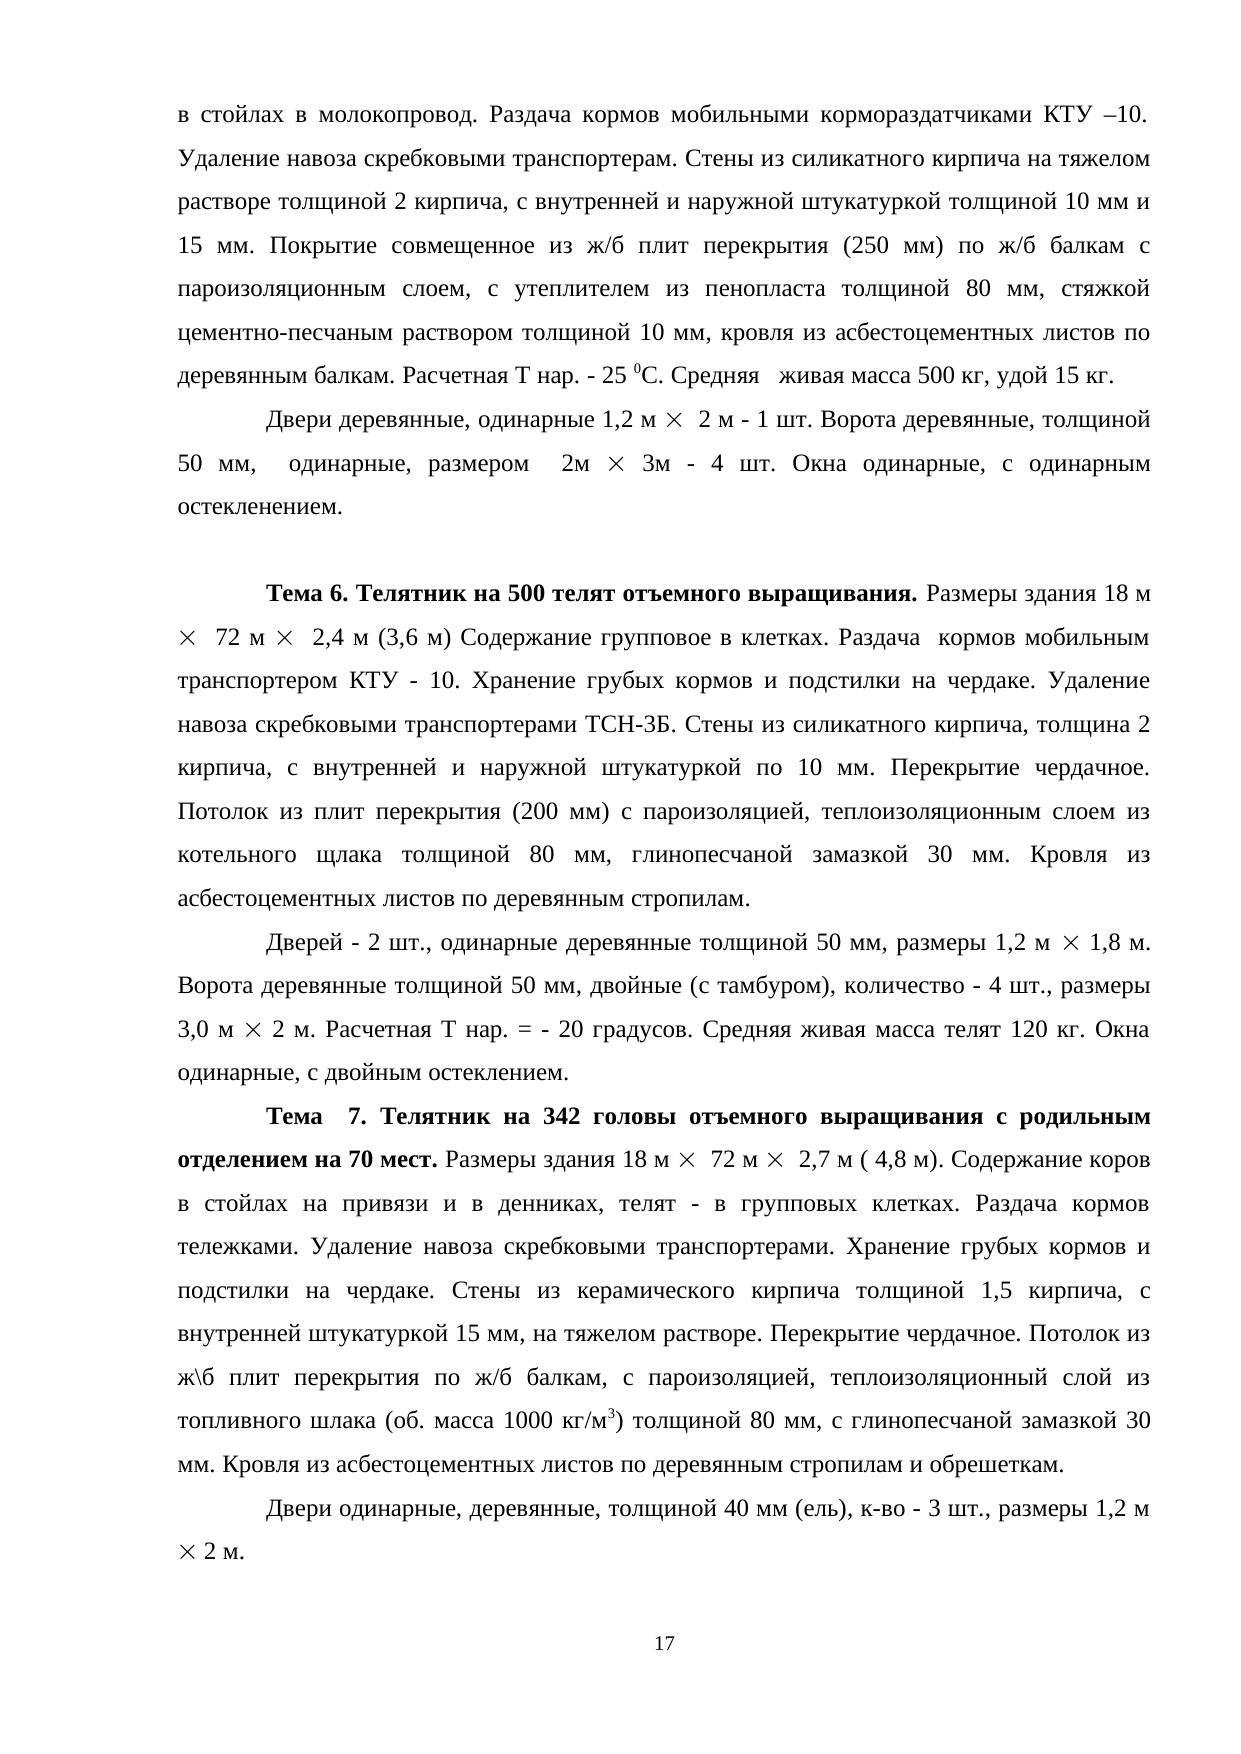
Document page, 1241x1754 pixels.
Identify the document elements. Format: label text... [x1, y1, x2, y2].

text Дверей - 2 шт., одинарные деревянные толщиной 50 мм, размеры 1,2 м 1,8 м. Ворота деревянные толщиной 50 мм, двойные (с тамбуром), количество - 4 шт., размеры 3,0 м 2 м. Расчетная Т нар. = - 20 градусов. Средняя живая масса телят 120 кг. Окна одинарные, с двойным остеклением. [177, 926, 1152, 1086]
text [177, 99, 1152, 389]
text Тема 7. Телятник на 342 головы отъемного выращивания с родильным отделением на 70 мест. Размеры здания 18 м 72 м 2,7 м ( 4,8 м). Содержание коров в стойлах на привязи и в денниках, телят - в групповых клетках. Раздача кормов тележками. Удаление навоза скребковыми транспортерами. Хранение грубых кормов и подстилки на чердаке. Стены из керамического кирпича толщиной 1,5 кирпича, с внутренней штукатуркой 15 мм, на тяжелом растворе. Перекрытие чердачное. Потолок из ж\б плит перекрытия по ж/б балкам, с пароизоляцией, теплоизоляционный слой из топливного шлака (об. масса 1000 кг/м3) толщиной 80 мм, с глинопесчаной замазкой 30 мм. Кровля из асбестоцементных листов по деревянным стропилам и обрешеткам. [177, 1101, 1152, 1478]
text Двери одинарные, деревянные, толщиной 40 мм (ель), к-во - 3 шт., размеры 1,2 м 2 м. [177, 1492, 1152, 1565]
text Тема 6. Телятник на 500 телят отъемного выращивания. Размеры здания 18 м 72 м 2,4 м (3,6 м) Содержание групповое в клетках. Раздача кормов мобильным транспортером КТУ - 10. Хранение грубых кормов и подстилки на чердаке. Удаление навоза скребковыми транспортерами ТСН-3Б. Стены из силикатного кирпича, толщина 2 кирпича, с внутренней и наружной штукатуркой по 10 мм. Перекрытие чердачное. Потолок из плит перекрытия (200 мм) с пароизоляцией, теплоизоляционным слоем из котельного щлака толщиной 80 мм, глинопесчаной замазкой 30 мм. Кровля из асбестоцементных листов по деревянным стропилам. [177, 578, 1152, 912]
text Двери деревянные, одинарные 1,2 м 2 м - 1 шт. Ворота деревянные, толщиной 50 мм, одинарные, размером 2м 3м - 4 шт. Окна одинарные, с одинарным остекленением. [177, 404, 1152, 520]
